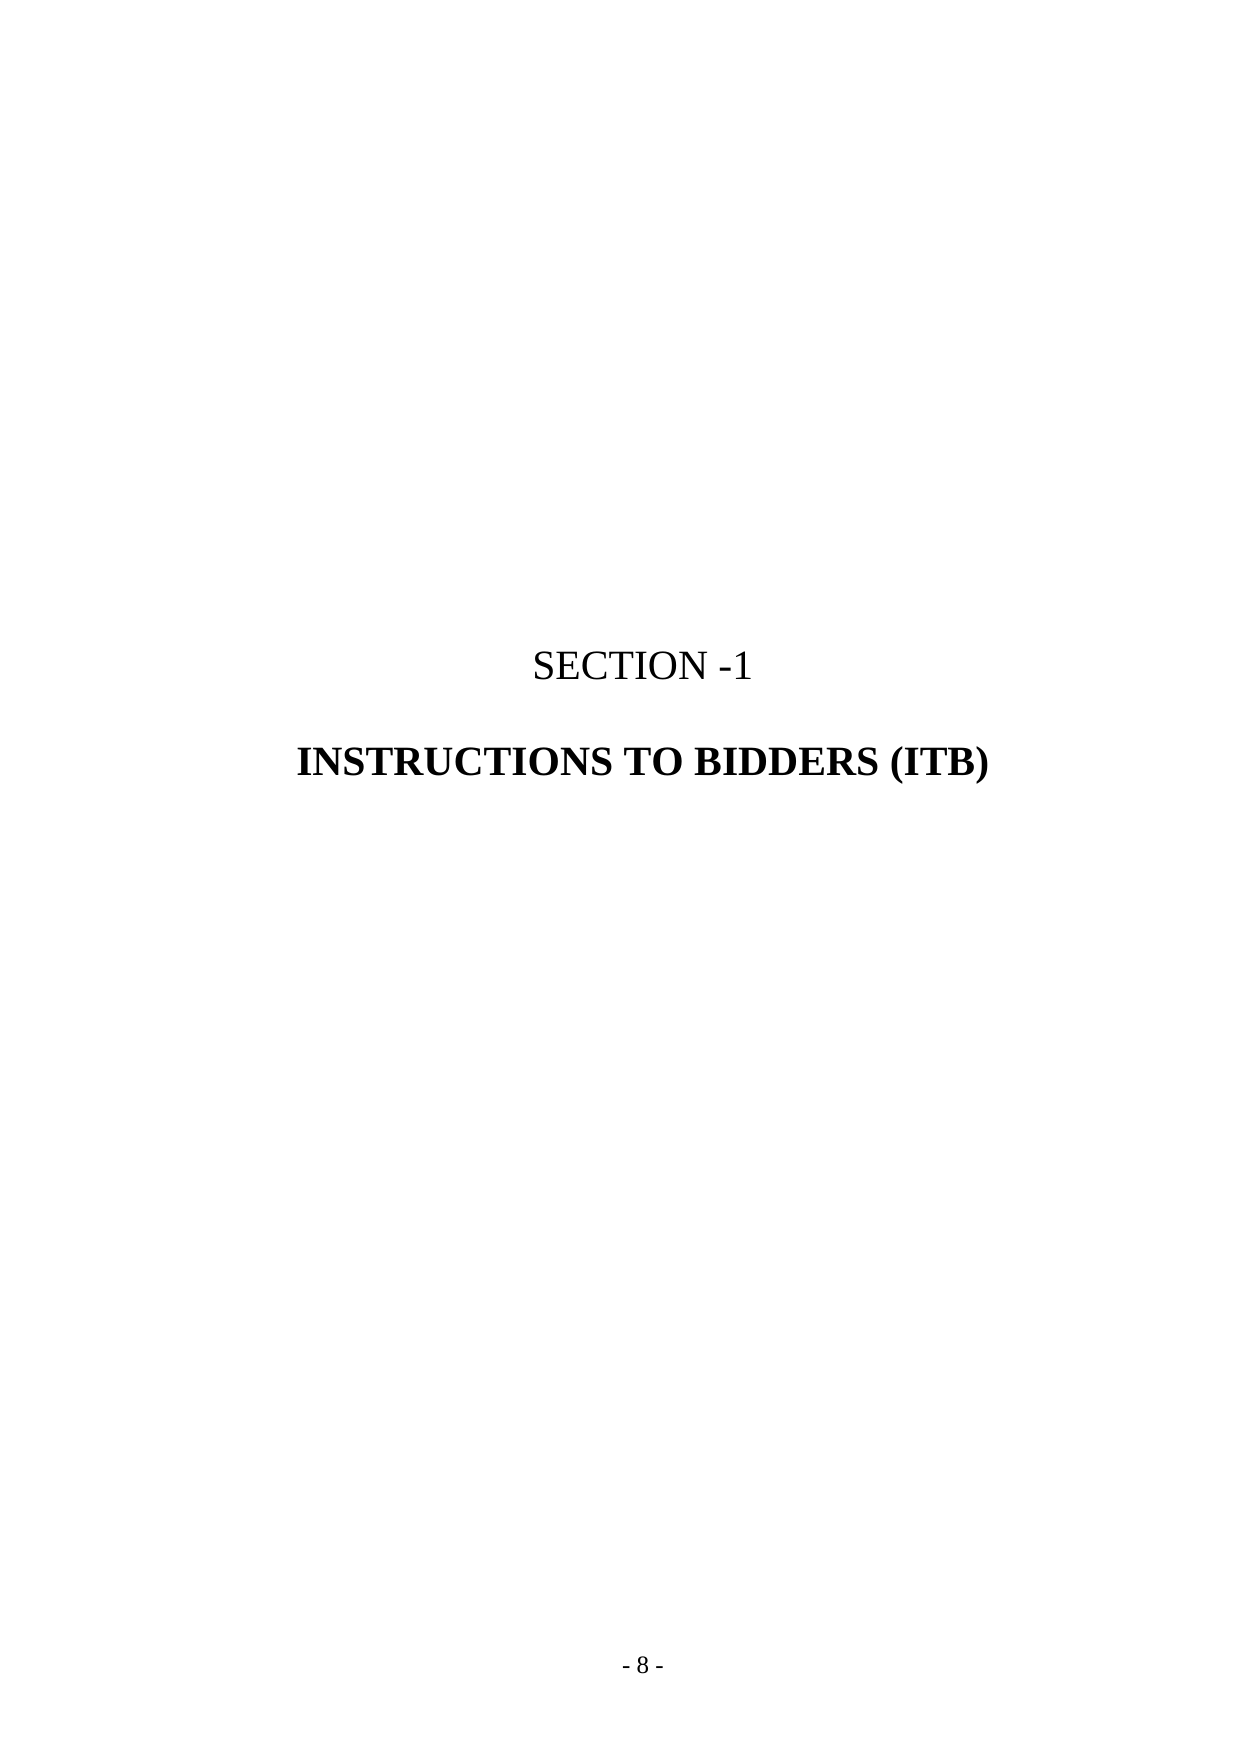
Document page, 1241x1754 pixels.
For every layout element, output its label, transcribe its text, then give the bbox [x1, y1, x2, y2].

text INSTRUCTIONS TO BIDDERS (ITB) [150, 736, 1135, 784]
subtitle SECTION -1 [150, 641, 1135, 688]
